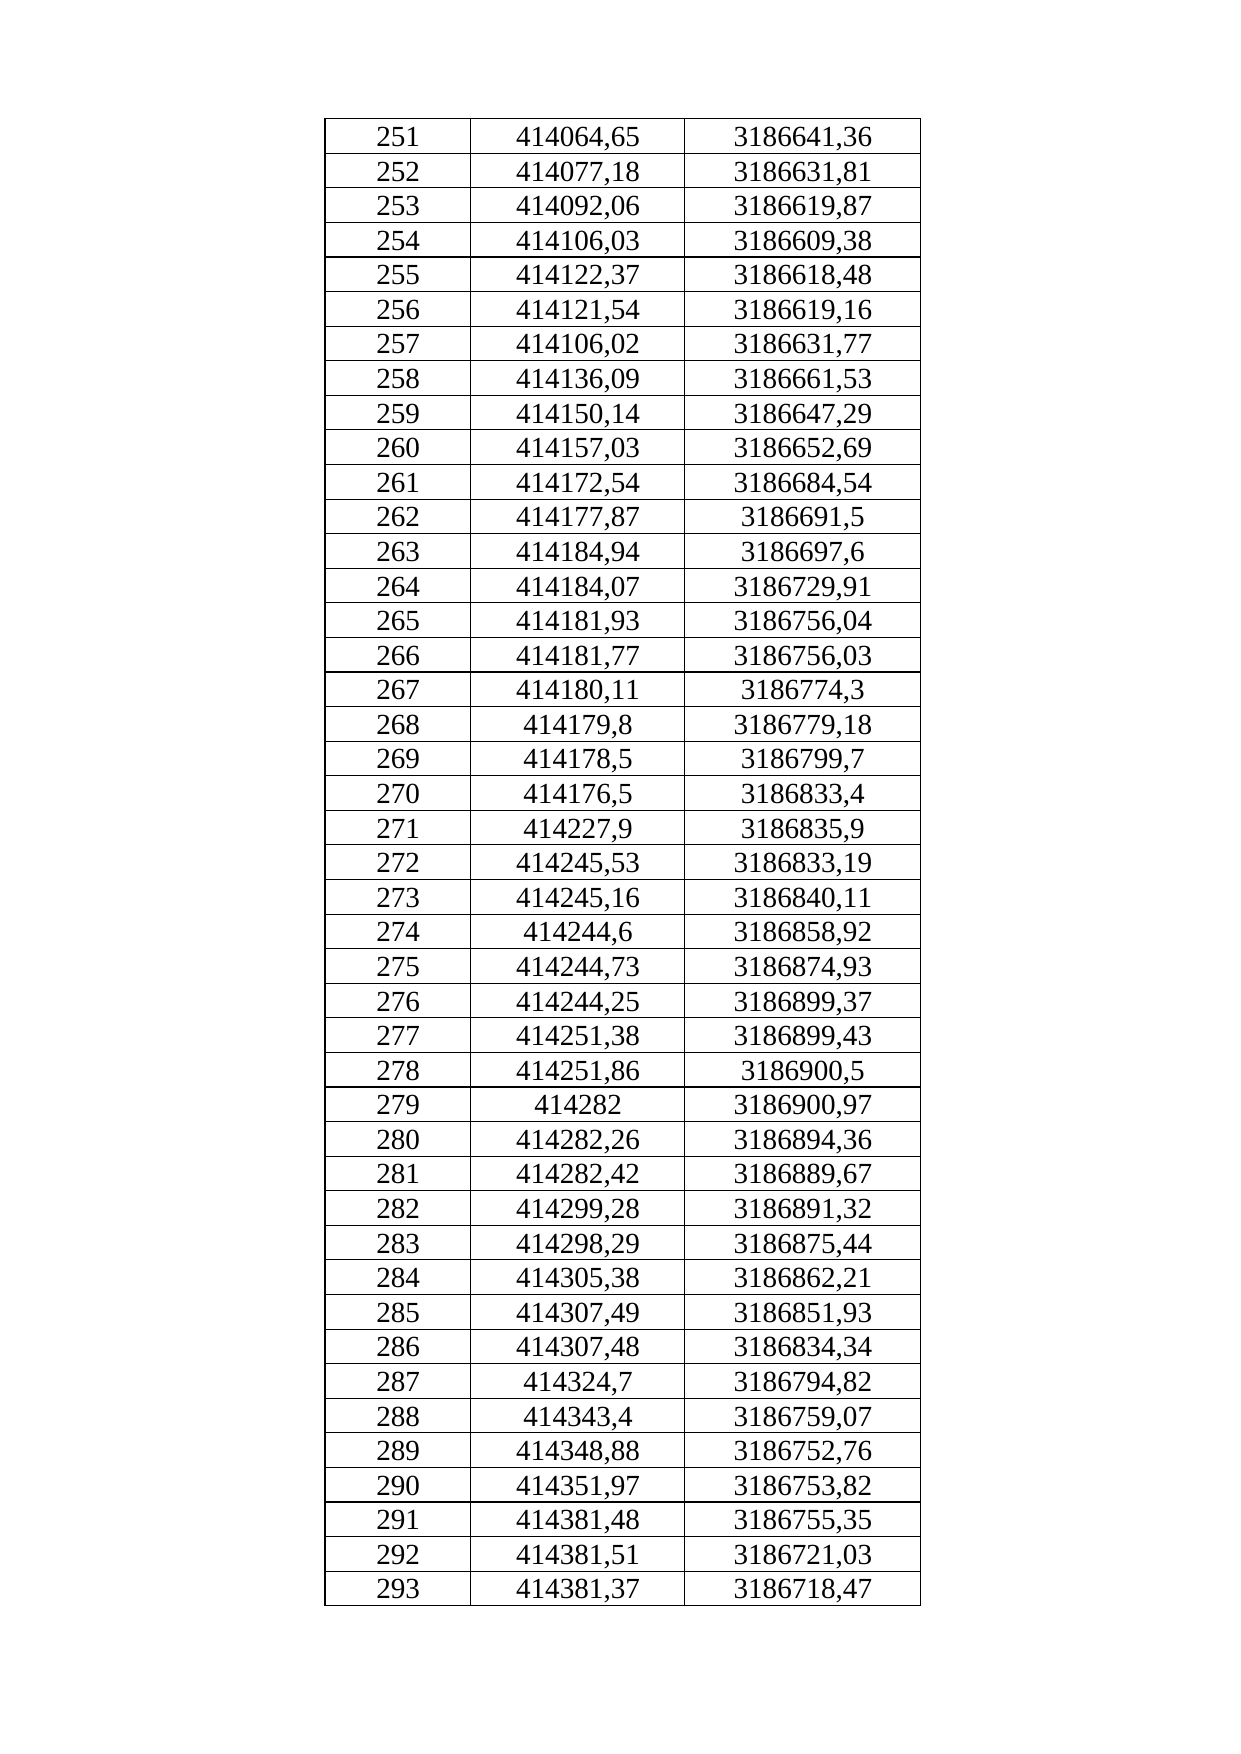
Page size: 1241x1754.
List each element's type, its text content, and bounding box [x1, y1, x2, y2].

table_cell 414176,5 [471, 776, 684, 810]
table_cell 276 [326, 984, 470, 1017]
table_cell 3186618,48 [685, 258, 920, 291]
table_cell 3186684,54 [685, 465, 920, 498]
table_cell 414348,88 [471, 1433, 684, 1467]
table_cell 252 [326, 154, 470, 187]
table_cell 290 [326, 1468, 470, 1501]
table_cell 414351,97 [471, 1468, 684, 1501]
table_cell 414106,03 [471, 223, 684, 256]
table_cell 414324,7 [471, 1364, 684, 1398]
table_cell 279 [326, 1088, 470, 1121]
table_cell 262 [326, 500, 470, 533]
table_cell 414307,49 [471, 1295, 684, 1328]
table_cell 265 [326, 603, 470, 637]
table_cell 3186661,53 [685, 361, 920, 395]
table_cell 291 [326, 1503, 470, 1536]
table_cell 268 [326, 707, 470, 741]
table_cell 253 [326, 188, 470, 222]
table_cell 414184,07 [471, 569, 684, 602]
table_cell 257 [326, 327, 470, 360]
table_cell 285 [326, 1295, 470, 1328]
table_cell 414157,03 [471, 430, 684, 464]
table_cell 3186755,35 [685, 1503, 920, 1536]
table_cell 261 [326, 465, 470, 498]
table_cell 414177,87 [471, 500, 684, 533]
table_cell 284 [326, 1260, 470, 1294]
table_cell 3186647,29 [685, 396, 920, 429]
table_cell 3186874,93 [685, 949, 920, 983]
table_cell 3186721,03 [685, 1537, 920, 1571]
table_cell 3186641,36 [685, 119, 920, 153]
table_cell 3186851,93 [685, 1295, 920, 1328]
table_cell 3186833,4 [685, 776, 920, 810]
table_cell 282 [326, 1191, 470, 1225]
table_cell 3186889,67 [685, 1157, 920, 1190]
table_cell 3186729,91 [685, 569, 920, 602]
table_cell 251 [326, 119, 470, 153]
table_cell 267 [326, 673, 470, 706]
table_cell 3186891,32 [685, 1191, 920, 1225]
table_cell 272 [326, 845, 470, 879]
table_cell 414307,48 [471, 1330, 684, 1363]
table_cell 3186619,16 [685, 292, 920, 326]
table_cell 414244,6 [471, 915, 684, 948]
table_cell 292 [326, 1537, 470, 1571]
table_cell 255 [326, 258, 470, 291]
table_cell 254 [326, 223, 470, 256]
table_cell 414245,53 [471, 845, 684, 879]
table_cell 3186862,21 [685, 1260, 920, 1294]
table_cell 3186752,76 [685, 1433, 920, 1467]
table_cell 283 [326, 1226, 470, 1259]
table_cell 258 [326, 361, 470, 395]
table_cell 3186759,07 [685, 1399, 920, 1432]
table_cell 266 [326, 638, 470, 671]
table_cell 414227,9 [471, 811, 684, 844]
table_cell 414181,93 [471, 603, 684, 637]
table_cell 414299,28 [471, 1191, 684, 1225]
table_cell 3186899,43 [685, 1018, 920, 1052]
table_cell 3186833,19 [685, 845, 920, 879]
table_cell 3186900,97 [685, 1088, 920, 1121]
table_cell 414298,29 [471, 1226, 684, 1259]
table_cell 414180,11 [471, 673, 684, 706]
table_cell 3186774,3 [685, 673, 920, 706]
table_cell 414251,86 [471, 1053, 684, 1086]
table_cell 293 [326, 1572, 470, 1605]
table_cell 3186834,34 [685, 1330, 920, 1363]
table_cell 3186875,44 [685, 1226, 920, 1259]
table_cell 263 [326, 534, 470, 568]
table_cell 3186900,5 [685, 1053, 920, 1086]
table_cell 3186756,04 [685, 603, 920, 637]
table_cell 260 [326, 430, 470, 464]
table_cell 414150,14 [471, 396, 684, 429]
table_cell 281 [326, 1157, 470, 1190]
table_cell 414077,18 [471, 154, 684, 187]
table_cell 256 [326, 292, 470, 326]
table_cell 264 [326, 569, 470, 602]
table_cell 3186858,92 [685, 915, 920, 948]
table_cell 414179,8 [471, 707, 684, 741]
table_cell 3186794,82 [685, 1364, 920, 1398]
table_cell 273 [326, 880, 470, 913]
table_cell 3186899,37 [685, 984, 920, 1017]
table_cell 414092,06 [471, 188, 684, 222]
table_cell 259 [326, 396, 470, 429]
table_cell 414282,26 [471, 1122, 684, 1156]
table_cell 3186835,9 [685, 811, 920, 844]
table_cell 414064,65 [471, 119, 684, 153]
table_cell 280 [326, 1122, 470, 1156]
table_cell 414172,54 [471, 465, 684, 498]
table_cell 3186697,6 [685, 534, 920, 568]
table_cell 3186840,11 [685, 880, 920, 913]
table_cell 414181,77 [471, 638, 684, 671]
table_cell 414305,38 [471, 1260, 684, 1294]
table_cell 414245,16 [471, 880, 684, 913]
table_cell 3186753,82 [685, 1468, 920, 1501]
table_cell 3186631,81 [685, 154, 920, 187]
table_cell 274 [326, 915, 470, 948]
table_cell 3186756,03 [685, 638, 920, 671]
table_cell 270 [326, 776, 470, 810]
table_cell 288 [326, 1399, 470, 1432]
table_cell 3186894,36 [685, 1122, 920, 1156]
table_cell 414136,09 [471, 361, 684, 395]
table_cell 414343,4 [471, 1399, 684, 1432]
table_cell 289 [326, 1433, 470, 1467]
table_cell 414244,73 [471, 949, 684, 983]
table_cell 414244,25 [471, 984, 684, 1017]
table_cell 414282 [471, 1088, 684, 1121]
table_cell 269 [326, 742, 470, 775]
table_cell 3186652,69 [685, 430, 920, 464]
table_cell 3186718,47 [685, 1572, 920, 1605]
table_cell 275 [326, 949, 470, 983]
table_cell 287 [326, 1364, 470, 1398]
table_cell 414282,42 [471, 1157, 684, 1190]
table_cell 3186691,5 [685, 500, 920, 533]
table_cell 414381,51 [471, 1537, 684, 1571]
table_cell 3186799,7 [685, 742, 920, 775]
table_cell 3186609,38 [685, 223, 920, 256]
table_cell 278 [326, 1053, 470, 1086]
table_cell 271 [326, 811, 470, 844]
table_cell 414381,37 [471, 1572, 684, 1605]
table_cell 414251,38 [471, 1018, 684, 1052]
table_cell 414178,5 [471, 742, 684, 775]
table_cell 414106,02 [471, 327, 684, 360]
table_cell 414122,37 [471, 258, 684, 291]
table_cell 286 [326, 1330, 470, 1363]
table_cell 414184,94 [471, 534, 684, 568]
table_cell 277 [326, 1018, 470, 1052]
table_cell 3186619,87 [685, 188, 920, 222]
table_cell 414381,48 [471, 1503, 684, 1536]
table_cell 3186631,77 [685, 327, 920, 360]
table_cell 414121,54 [471, 292, 684, 326]
table_cell 3186779,18 [685, 707, 920, 741]
